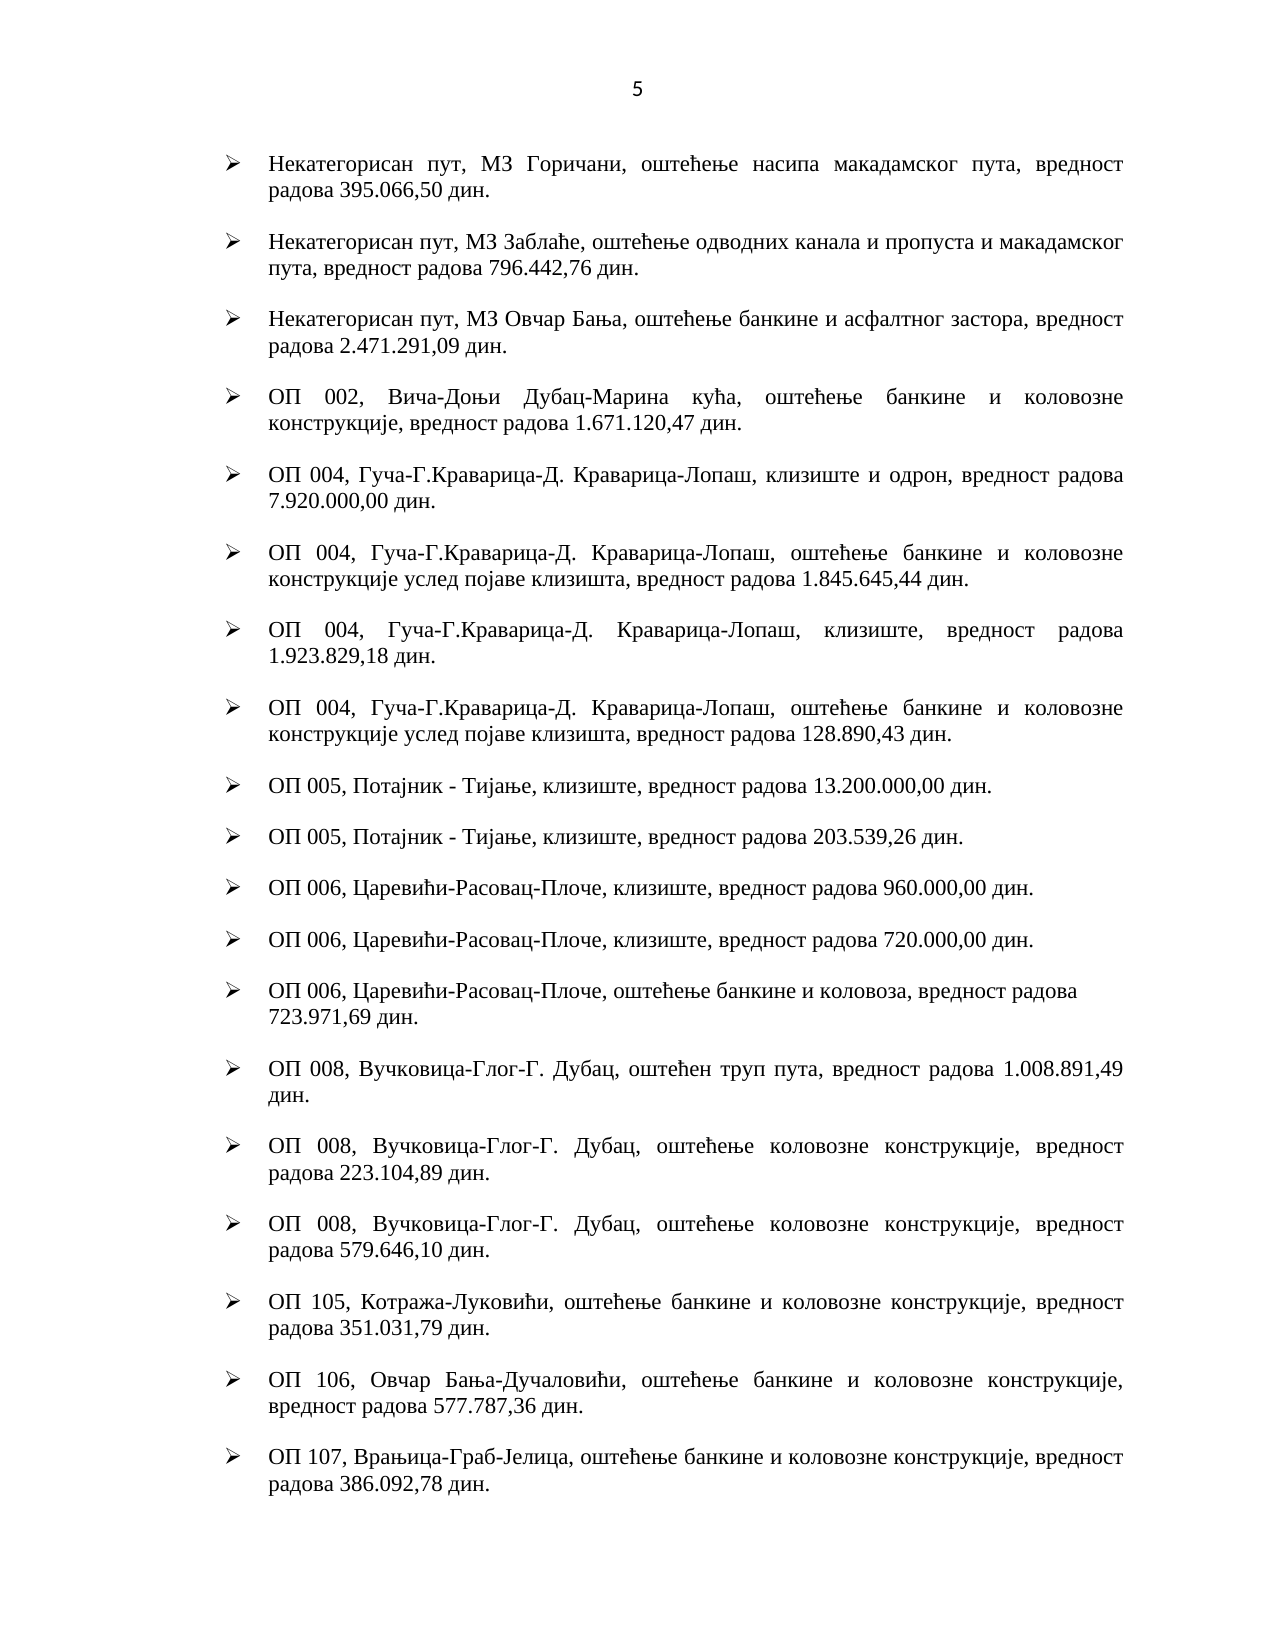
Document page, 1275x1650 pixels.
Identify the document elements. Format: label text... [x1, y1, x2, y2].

list ОП 006, Царевићи-Расовац-Плоче, клизиште, вредност радова 720.000,00 дин. [224, 926, 1125, 952]
list ОП 105, Котража-Луковићи, оштећење банкине и коловозне конструкције, вредност радова 351.031,79 дин. [224, 1288, 1125, 1341]
list ОП 004, Гуча-Г.Краварица-Д. Краварица-Лопаш, клизиште и одрон, вредност радова 7.920.000,00 дин. [224, 461, 1125, 513]
list ОП 004, Гуча-Г.Краварица-Д. Краварица-Лопаш, оштећење банкине и коловозне конструкције услед појаве клизишта, вредност радова 128.890,43 дин. [224, 694, 1125, 747]
list Некатегорисан пут, МЗ Горичани, оштећење насипа макадамског пута, вредност радова 395.066,50 дин. [224, 150, 1125, 203]
list ОП 006, Царевићи-Расовац-Плоче, оштећење банкине и коловоза, вредност радова 723.971,69 дин. [224, 977, 1125, 1030]
list ОП 002, Вича-Доњи Дубац-Марина кућа, оштећење банкине и коловозне конструкције, вредност радова 1.671.120,47 дин. [224, 383, 1125, 436]
list ОП 006, Царевићи-Расовац-Плоче, клизиште, вредност радова 960.000,00 дин. [224, 874, 1125, 901]
list ОП 005, Потајник - Тијање, клизиште, вредност радова 13.200.000,00 дин. [224, 772, 1125, 798]
list ОП 107, Врањица-Граб-Јелица, оштећење банкине и коловозне конструкције, вредност радова 386.092,78 дин. [224, 1443, 1125, 1496]
list ОП 008, Вучковица-Глог-Г. Дубац, оштећен труп пута, вредност радова 1.008.891,49 дин. [224, 1055, 1125, 1107]
list ОП 106, Овчар Бања-Дучаловићи, оштећење банкине и коловозне конструкције, вредност радова 577.787,36 дин. [224, 1366, 1125, 1418]
list ОП 008, Вучковица-Глог-Г. Дубац, оштећење коловозне конструкције, вредност радова 223.104,89 дин. [224, 1132, 1125, 1185]
list Некатегорисан пут, МЗ Овчар Бања, оштећење банкине и асфалтног застора, вредност радова 2.471.291,09 дин. [224, 305, 1125, 358]
list ОП 004, Гуча-Г.Краварица-Д. Краварица-Лопаш, оштећење банкине и коловозне конструкције услед појаве клизишта, вредност радова 1.845.645,44 дин. [224, 538, 1125, 591]
list ОП 008, Вучковица-Глог-Г. Дубац, оштећење коловозне конструкције, вредност радова 579.646,10 дин. [224, 1210, 1125, 1263]
list ОП 005, Потајник - Тијање, клизиште, вредност радова 203.539,26 дин. [224, 823, 1125, 849]
list Некатегорисан пут, МЗ Заблаће, оштећење одводних канала и пропуста и макадамског пута, вредност радова 796.442,76 дин. [224, 228, 1125, 280]
list ОП 004, Гуча-Г.Краварица-Д. Краварица-Лопаш, клизиште, вредност радова 1.923.829,18 дин. [224, 616, 1125, 669]
